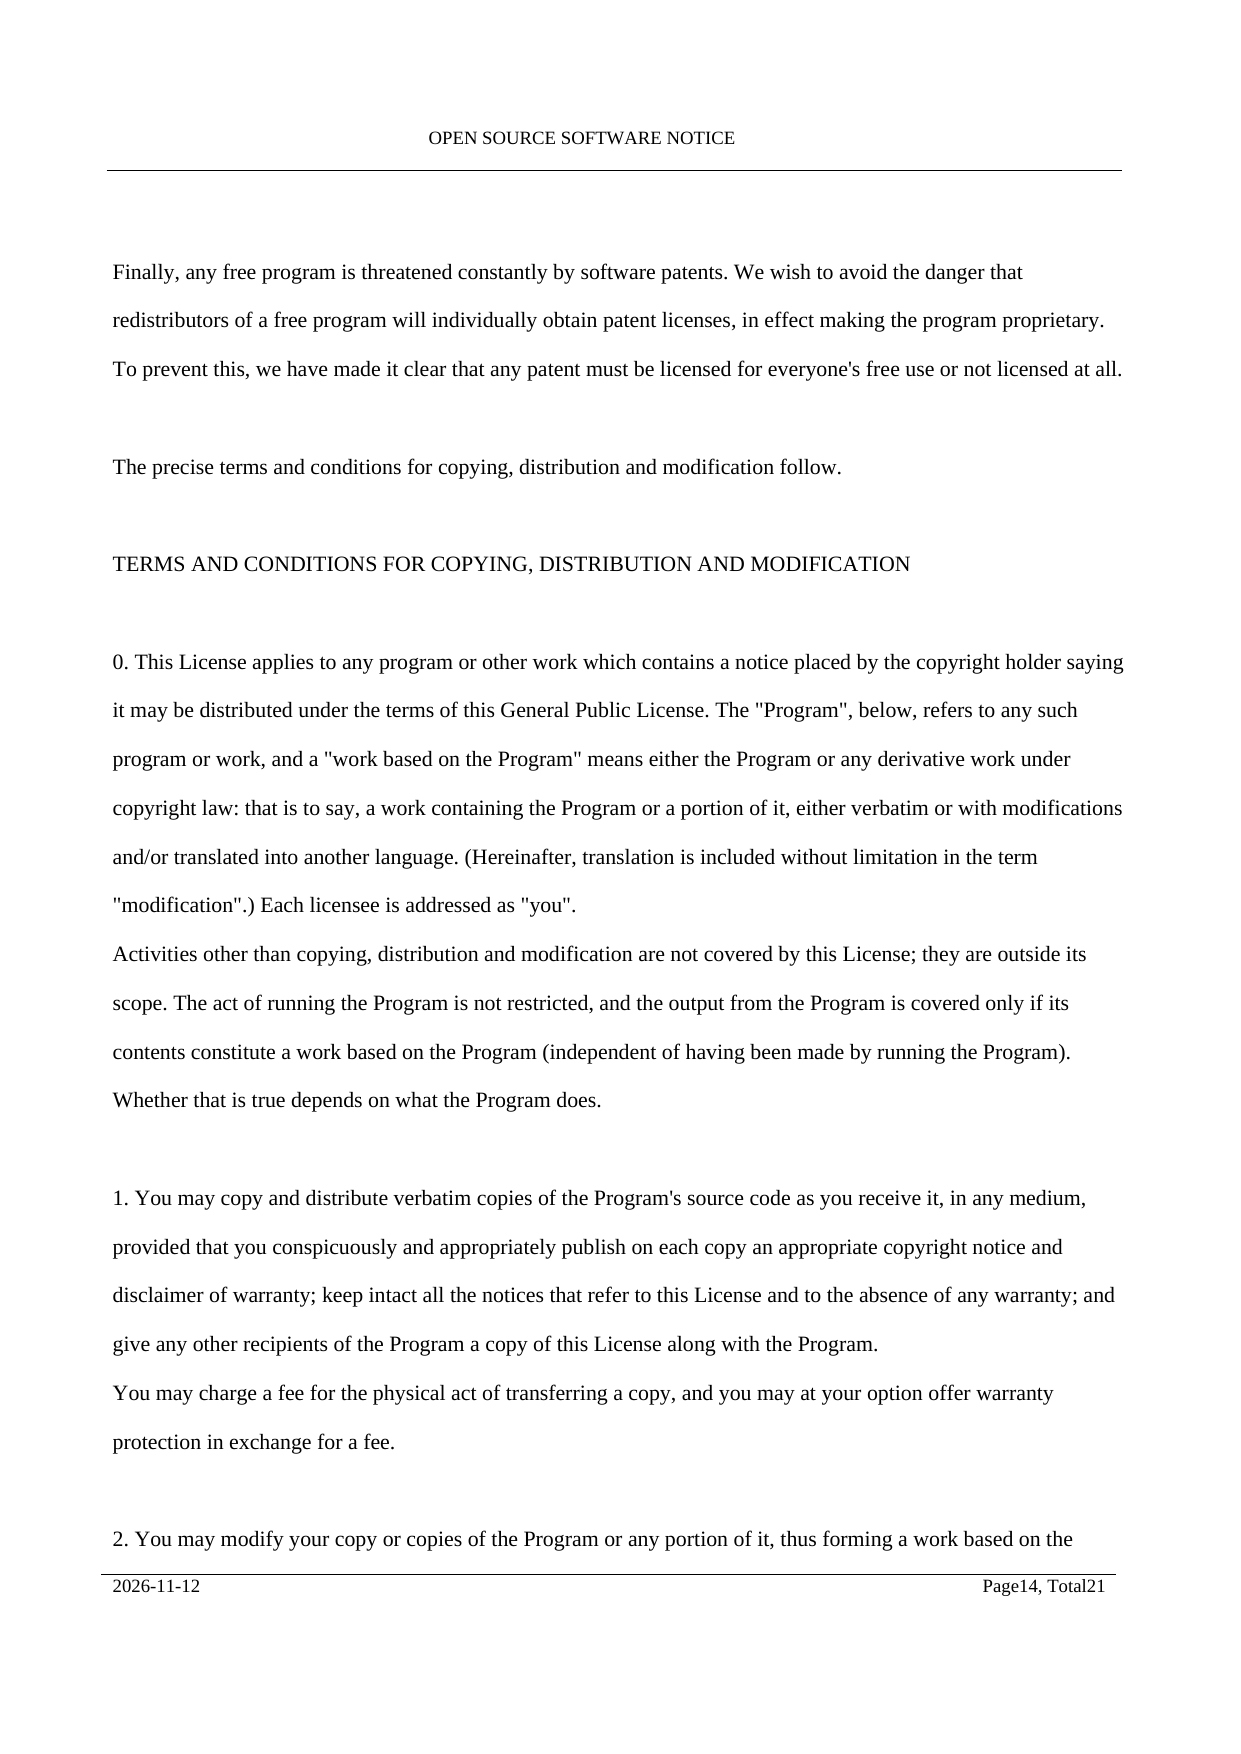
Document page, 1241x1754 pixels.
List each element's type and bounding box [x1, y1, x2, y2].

text [112, 206, 1128, 1555]
